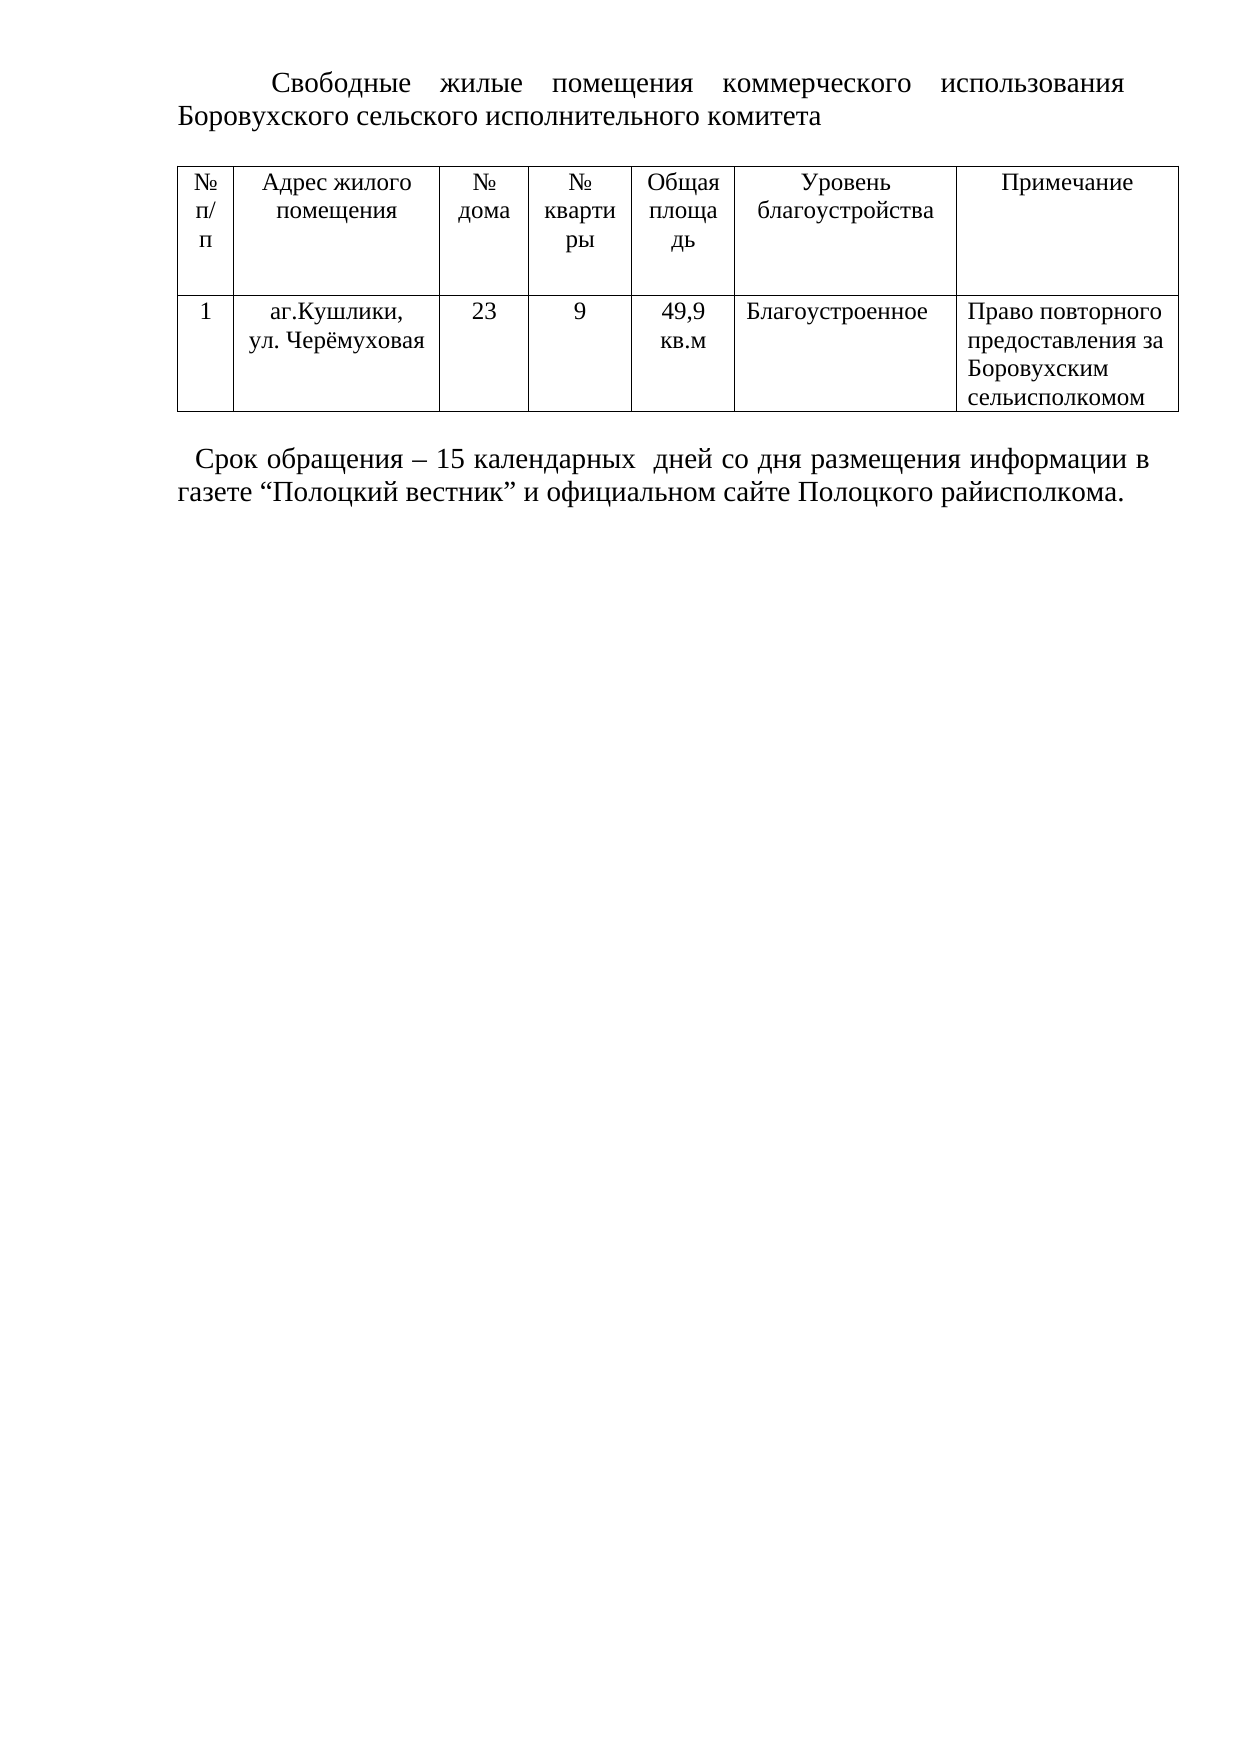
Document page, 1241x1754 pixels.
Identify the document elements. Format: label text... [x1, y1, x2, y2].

table_cell 49,9 кв.м [632, 296, 734, 411]
table_cell аг.Кушлики, ул. Черёмуховая [234, 296, 439, 411]
table_header № дома [440, 167, 528, 295]
table_cell Благоустроенное [735, 296, 956, 411]
text Срок обращения – 15 календарных дней со дня размещения информации в газете “Полоцкий вестник” и официальном сайте Полоцкого райисполкома. [177, 441, 1152, 508]
table_cell 9 [529, 296, 631, 411]
table_header № квартиры [529, 167, 631, 295]
table_header Общая площадь [632, 167, 734, 295]
table_header Примечание [957, 167, 1178, 295]
table_header №п/п [178, 167, 233, 295]
text Свободные жилые помещения коммерческого использования Боровухского сельского исполнительного комитета [177, 65, 1125, 132]
table_header Уровень благоустройства [735, 167, 956, 295]
table_cell Право повторного предоставления за Боровухским сельисполкомом [957, 296, 1178, 411]
table_cell 1 [178, 296, 233, 411]
table_header Адрес жилого помещения [234, 167, 439, 295]
table_cell 23 [440, 296, 528, 411]
